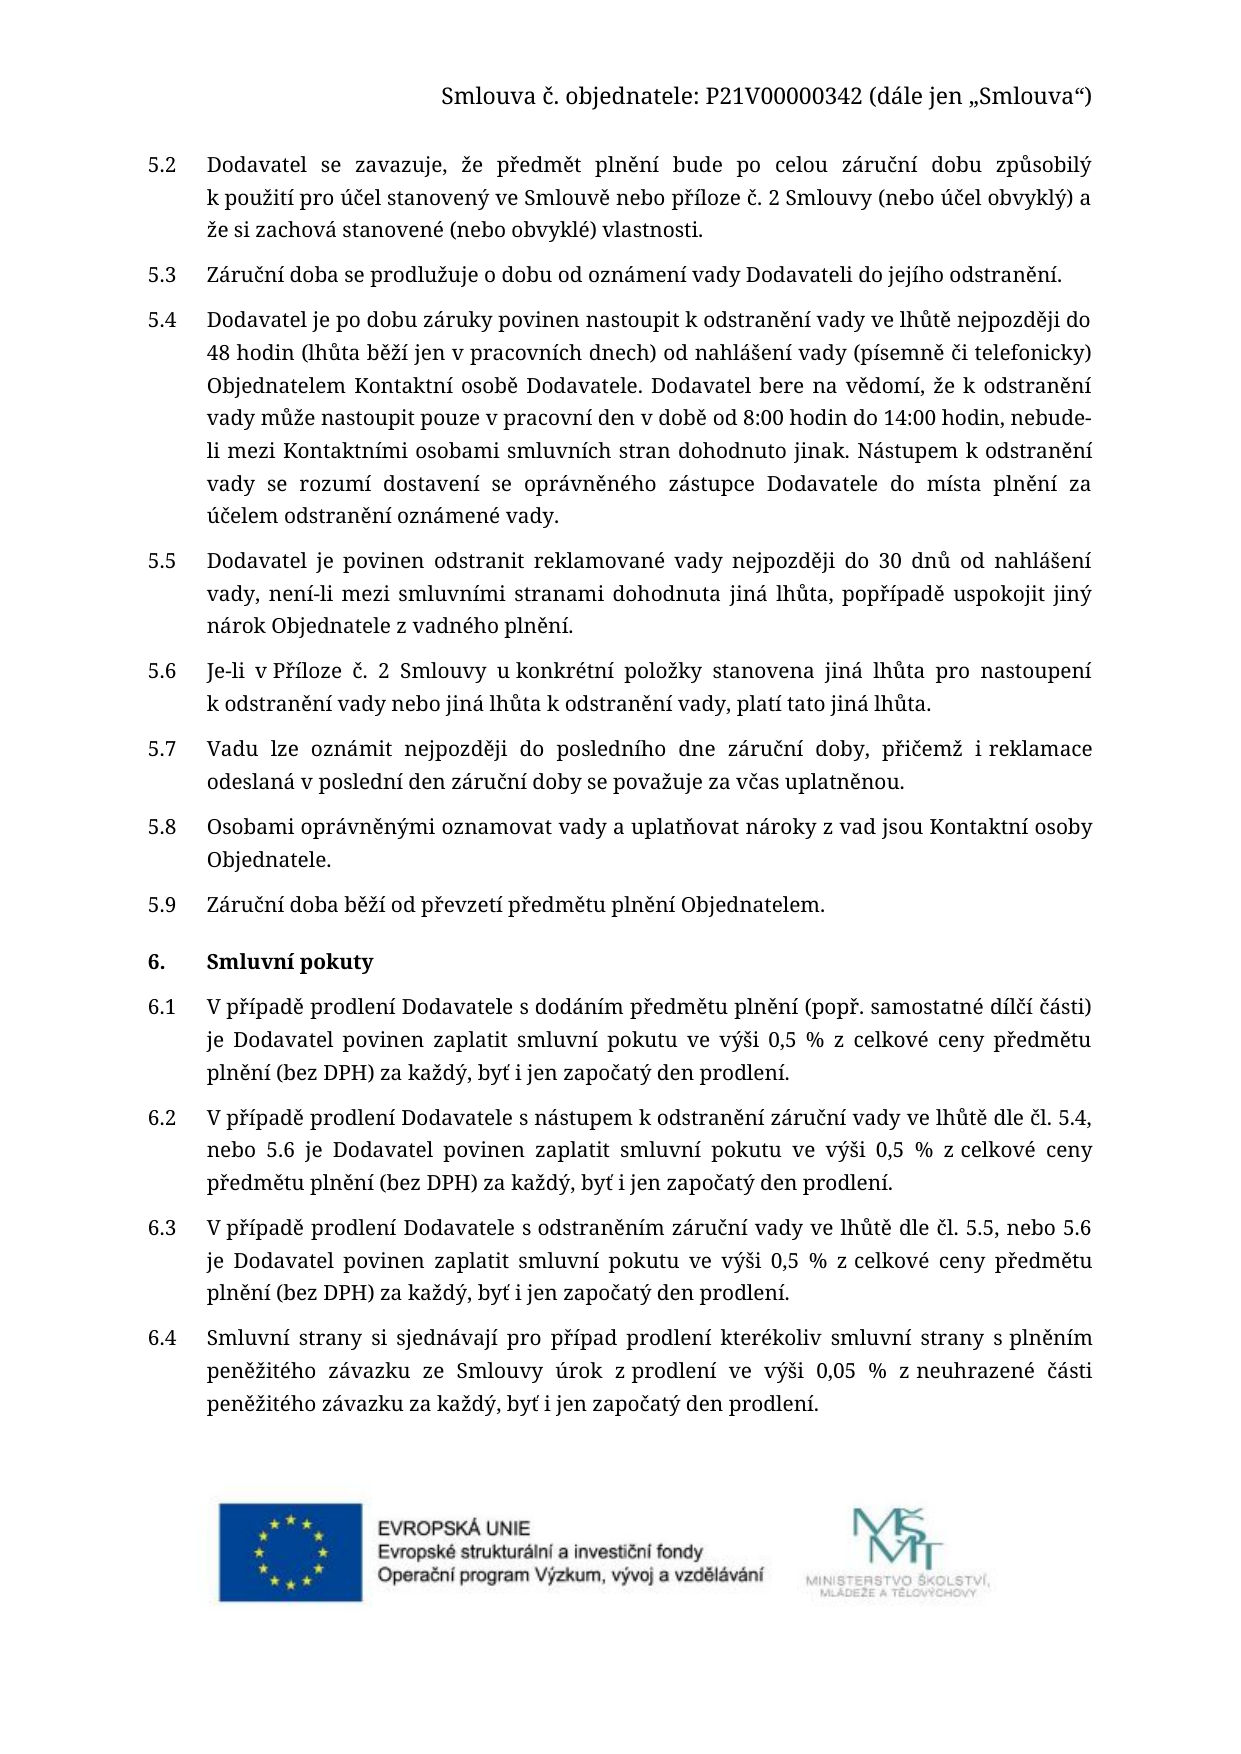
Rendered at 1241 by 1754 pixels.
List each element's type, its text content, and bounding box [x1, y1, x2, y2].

list Dodavatel se zavazuje, že předmět plnění bude po celou záruční dobu způsobilý k použití pro účel stanovený ve Smlouvě nebo příloze č. 2 Smlouvy (nebo účel obvyklý) a že si zachová stanovené (nebo obvyklé) vlastnosti. [148, 150, 1093, 244]
list Osobami oprávněnými oznamovat vady a uplatňovat nároky z vad jsou Kontaktní osoby Objednatele. [148, 812, 1093, 873]
list V případě prodlení Dodavatele s dodáním předmětu plnění (popř. samostatné dílčí části) je Dodavatel povinen zaplatit smluvní pokutu ve výši 0,5 % z celkové ceny předmětu plnění (bez DPH) za každý, byť i jen započatý den prodlení. [148, 992, 1093, 1086]
list V případě prodlení Dodavatele s odstraněním záruční vady ve lhůtě dle čl. 5.5, nebo 5.6 je Dodavatel povinen zaplatit smluvní pokutu ve výši 0,5 % z celkové ceny předmětu plnění (bez DPH) za každý, byť i jen započatý den prodlení. [148, 1213, 1093, 1307]
picture [147, 1456, 1068, 1638]
list Je-li v Příloze č. 2 Smlouvy u konkrétní položky stanovena jiná lhůta pro nastoupení k odstranění vady nebo jiná lhůta k odstranění vady, platí tato jiná lhůta. [148, 657, 1093, 718]
list V případě prodlení Dodavatele s nástupem k odstranění záruční vady ve lhůtě dle čl. 5.4, nebo 5.6 je Dodavatel povinen zaplatit smluvní pokutu ve výši 0,5 % z celkové ceny předmětu plnění (bez DPH) za každý, byť i jen započatý den prodlení. [148, 1103, 1093, 1196]
list Dodavatel je po dobu záruky povinen nastoupit k odstranění vady ve lhůtě nejpozději do 48 hodin (lhůta běží jen v pracovních dnech) od nahlášení vady (písemně či telefonicky) Objednatelem Kontaktní osobě Dodavatele. Dodavatel bere na vědomí, že k odstranění vady může nastoupit pouze v pracovní den v době od 8:00 hodin do 14:00 hodin, nebude-li mezi Kontaktními osobami smluvních stran dohodnuto jinak. Nástupem k odstranění vady se rozumí dostavení se oprávněného zástupce Dodavatele do místa plnění za účelem odstranění oznámené vady. [148, 306, 1093, 530]
list Záruční doba běží od převzetí předmětu plnění Objednatelem. [148, 890, 1093, 918]
list Záruční doba se prodlužuje o dobu od oznámení vady Dodavateli do jejího odstranění. [148, 261, 1093, 289]
list Dodavatel je povinen odstranit reklamované vady nejpozději do 30 dnů od nahlášení vady, není-li mezi smluvními stranami dohodnuta jiná lhůta, popřípadě uspokojit jiný nárok Objednatele z vadného plnění. [148, 546, 1093, 640]
list Vadu lze oznámit nejpozději do posledního dne záruční doby, přičemž i reklamace odeslaná v poslední den záruční doby se považuje za včas uplatněnou. [148, 734, 1093, 795]
list Smluvní pokuty [148, 947, 1093, 976]
list Smluvní strany si sjednávají pro případ prodlení kterékoliv smluvní strany s plněním peněžitého závazku ze Smlouvy úrok z prodlení ve výši 0,05 % z neuhrazené části peněžitého závazku za každý, byť i jen započatý den prodlení. [148, 1323, 1093, 1417]
